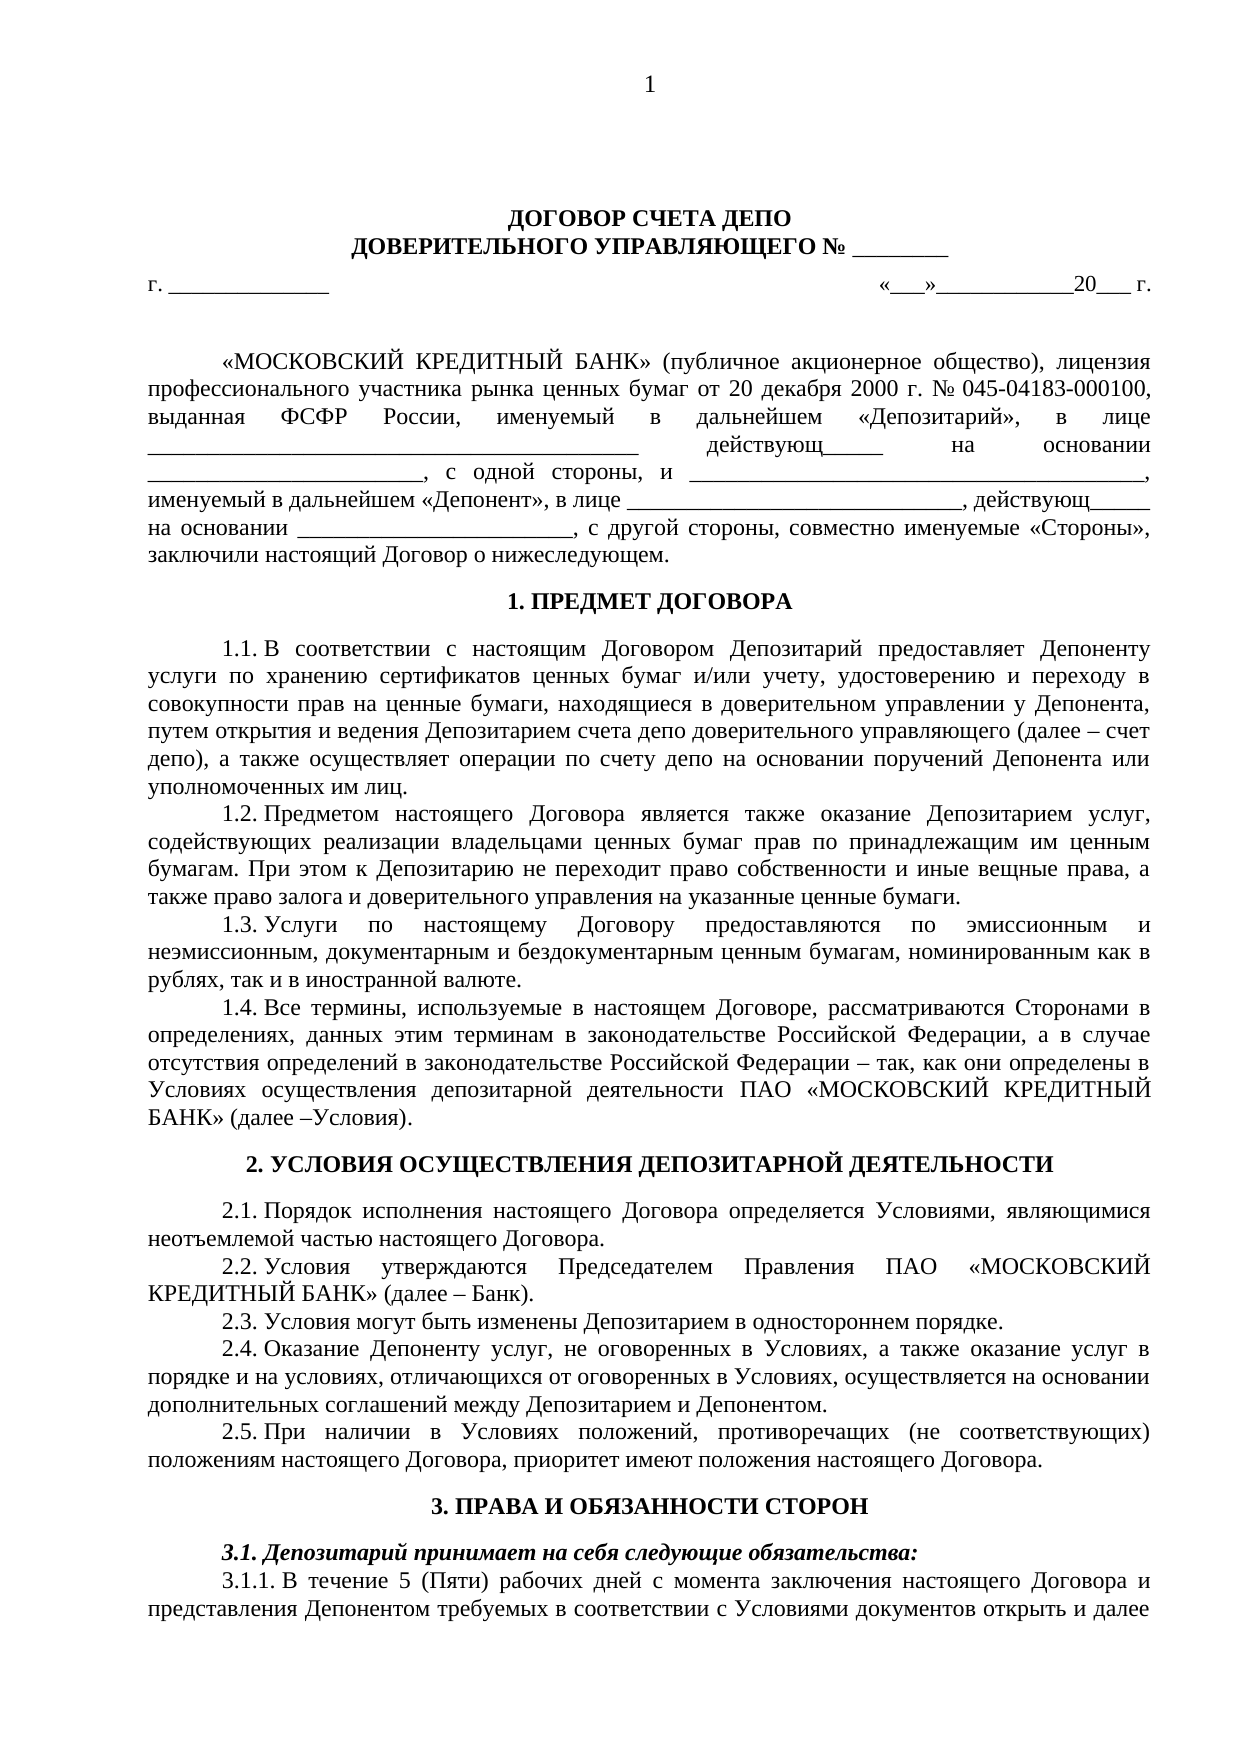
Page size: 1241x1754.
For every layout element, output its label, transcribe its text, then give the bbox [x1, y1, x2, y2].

text 2.1. Порядок исполнения настоящего Договора определяется Условиями, являющимися неотъемлемой частью настоящего Договора. [148, 1196, 1152, 1252]
text 2. УСЛОВИЯ ОСУЩЕСТВЛЕНИЯ ДЕПОЗИТАРНОЙ ДЕЯТЕЛЬНОСТИ [148, 1150, 1152, 1177]
text 2.2. Условия утверждаются Председателем Правления ПАО «МОСКОВСКИЙ КРЕДИТНЫЙ БАНК» (далее – Банк). [148, 1252, 1152, 1307]
text 1.3. Услуги по настоящему Договору предоставляются по эмиссионным и неэмиссионным, документарным и бездокументарным ценным бумагам, номинированным как в рублях, так и в иностранной валюте. [148, 910, 1152, 992]
text 1.4. Все термины, используемые в настоящем Договоре, рассматриваются Сторонами в определениях, данных этим терминам в законодательстве Российской Федерации, а в случае отсутствия определений в законодательстве Российской Федерации – так, как они определены в Условиях осуществления депозитарной деятельности ПАО «МОСКОВСКИЙ КРЕДИТНЫЙ БАНК» (далее –Условия). [148, 992, 1152, 1131]
text 3.1. Депозитарий принимает на себя следующие обязательства: [148, 1538, 1152, 1566]
subtitle ДОГОВОР счета депо [148, 204, 1152, 232]
table_header «___»____________20___ г. [647, 260, 1163, 307]
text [148, 1566, 1152, 1621]
text 1.1. В соответствии с настоящим Договором Депозитарий предоставляет Депоненту услуги по хранению сертификатов ценных бумаг и/или учету, удостоверению и переходу в совокупности прав на ценные бумаги, находящиеся в доверительном управлении у Депонента, путем открытия и ведения Депозитарием счета депо доверительного управляющего (далее – счет депо), а также осуществляет операции по счету депо на основании поручений Депонента или уполномоченных им лиц. [148, 634, 1152, 799]
text 1.2. Предметом настоящего Договора является также оказание Депозитарием услуг, содействующих реализации владельцами ценных бумаг прав по принадлежащим им ценным бумагам. При этом к Депозитарию не переходит право собственности и иные вещные права, а также право залога и доверительного управления на указанные ценные бумаги. [148, 799, 1152, 910]
text 2.4. Оказание Депоненту услуг, не оговоренных в Условиях, а также оказание услуг в порядке и на условиях, отличающихся от оговоренных в Условиях, осуществляется на основании дополнительных соглашений между Депозитарием и Депонентом. [148, 1334, 1152, 1417]
table_header г. ______________ [136, 260, 647, 307]
text 1. ПРЕДМЕТ ДОГОВОРА [148, 587, 1152, 614]
text 2.5. При наличии в Условиях положений, противоречащих (не соответствующих) положениям настоящего Договора, приоритет имеют положения настоящего Договора. [148, 1417, 1152, 1472]
subtitle доверительного управляющего № ________ [148, 232, 1152, 260]
text 2.3. Условия могут быть изменены Депозитарием в одностороннем порядке. [148, 1307, 1152, 1334]
text «МОСКОВСКИЙ КРЕДИТНЫЙ БАНК» (публичное акционерное общество), лицензия профессионального участника рынка ценных бумаг от 20 декабря . № 045-04183-000100, выданная ФСФР России, именуемый в дальнейшем «Депозитарий», в лице _________________________________________ действующ_____ на основании _______________________, с одной стороны, и ______________________________________, именуемый в дальнейшем «Депонент», в лице ____________________________, действующ_____ на основании _______________________, с другой стороны, совместно именуемые «Стороны», заключили настоящий Договор о нижеследующем. [148, 347, 1152, 568]
text 3. ПРАВА И ОБЯЗАННОСТИ СТОРОН [148, 1492, 1152, 1519]
